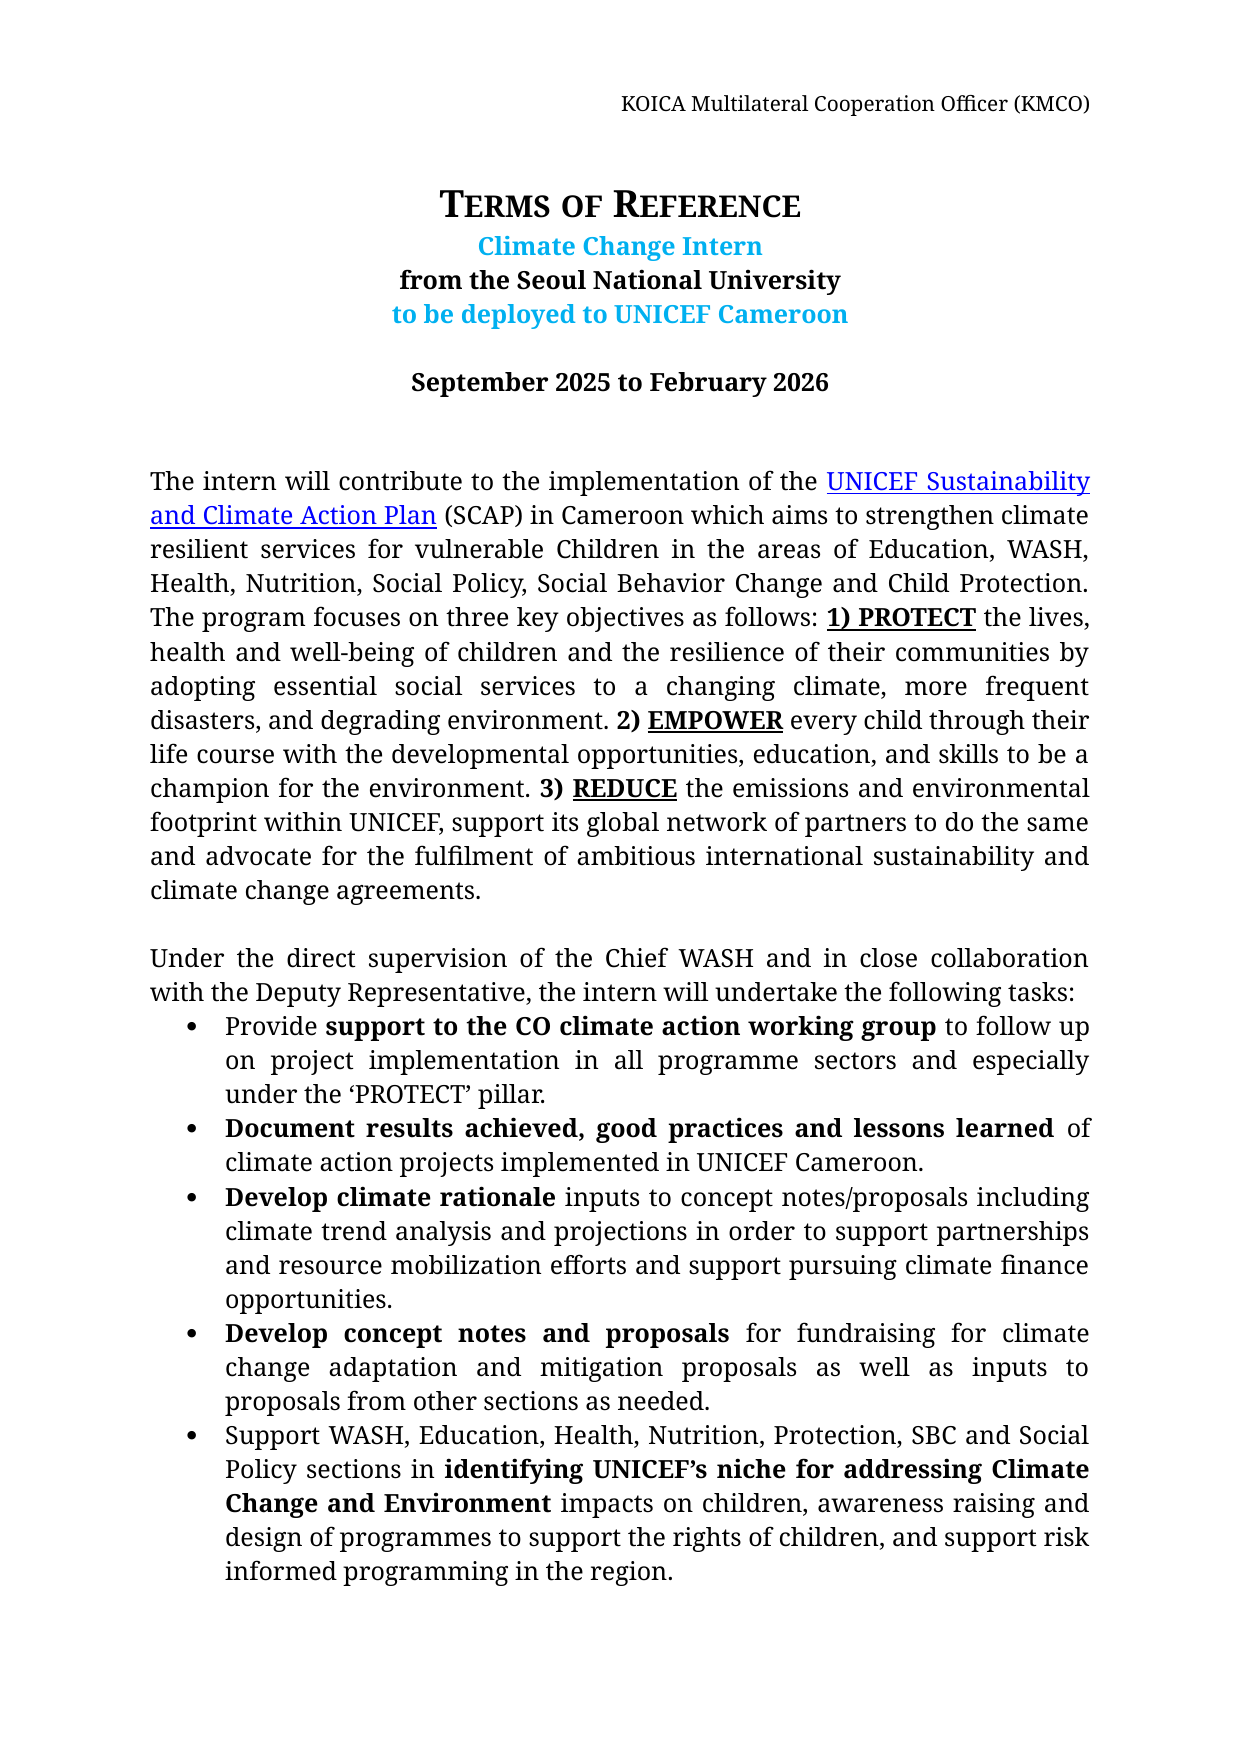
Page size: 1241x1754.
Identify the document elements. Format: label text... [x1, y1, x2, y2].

list Develop climate rationale inputs to concept notes/proposals including climate trend analysis and projections in order to support partnerships and resource mobilization efforts and support pursuing climate finance opportunities. [187, 1179, 1090, 1315]
list Document results achieved, good practices and lessons learned of climate action projects implemented in UNICEF Cameroon. [187, 1111, 1090, 1179]
text Under the direct supervision of the Chief WASH and in close collaboration with the Deputy Representative, the intern will undertake the following tasks: [150, 941, 1090, 1009]
text Terms of Reference [150, 177, 1090, 228]
list Support WASH, Education, Health, Nutrition, Protection, SBC and Social Policy sections in identifying UNICEF’s niche for addressing Climate Change and Environment impacts on children, awareness raising and design of programmes to support the rights of children, and support risk informed programming in the region. [187, 1418, 1090, 1588]
list Provide support to the CO climate action working group to follow up on project implementation in all programme sectors and especially under the ‘PROTECT’ pillar. [187, 1009, 1090, 1111]
text The intern will contribute to the implementation of the UNICEF Sustainability and Climate Action Plan (SCAP) in Cameroon which aims to strengthen climate resilient services for vulnerable Children in the areas of Education, WASH, Health, Nutrition, Social Policy, Social Behavior Change and Child Protection. The program focuses on three key objectives as follows: 1) PROTECT the lives, health and well-being of children and the resilience of their communities by adopting essential social services to a changing climate, more frequent disasters, and degrading environment. 2) EMPOWER every child through their life course with the developmental opportunities, education, and skills to be a champion for the environment. 3) REDUCE the emissions and environmental footprint within UNICEF, support its global network of partners to do the same and advocate for the fulfilment of ambitious international sustainability and climate change agreements. [150, 464, 1090, 907]
text to be deployed to UNICEF Cameroon [150, 296, 1090, 330]
text Climate Change Intern [150, 228, 1090, 262]
text September 2025 to February 2026 [150, 364, 1090, 398]
text from the Seoul National University [150, 262, 1090, 296]
list Develop concept notes and proposals for fundraising for climate change adaptation and mitigation proposals as well as inputs to proposals from other sections as needed. [187, 1315, 1090, 1418]
